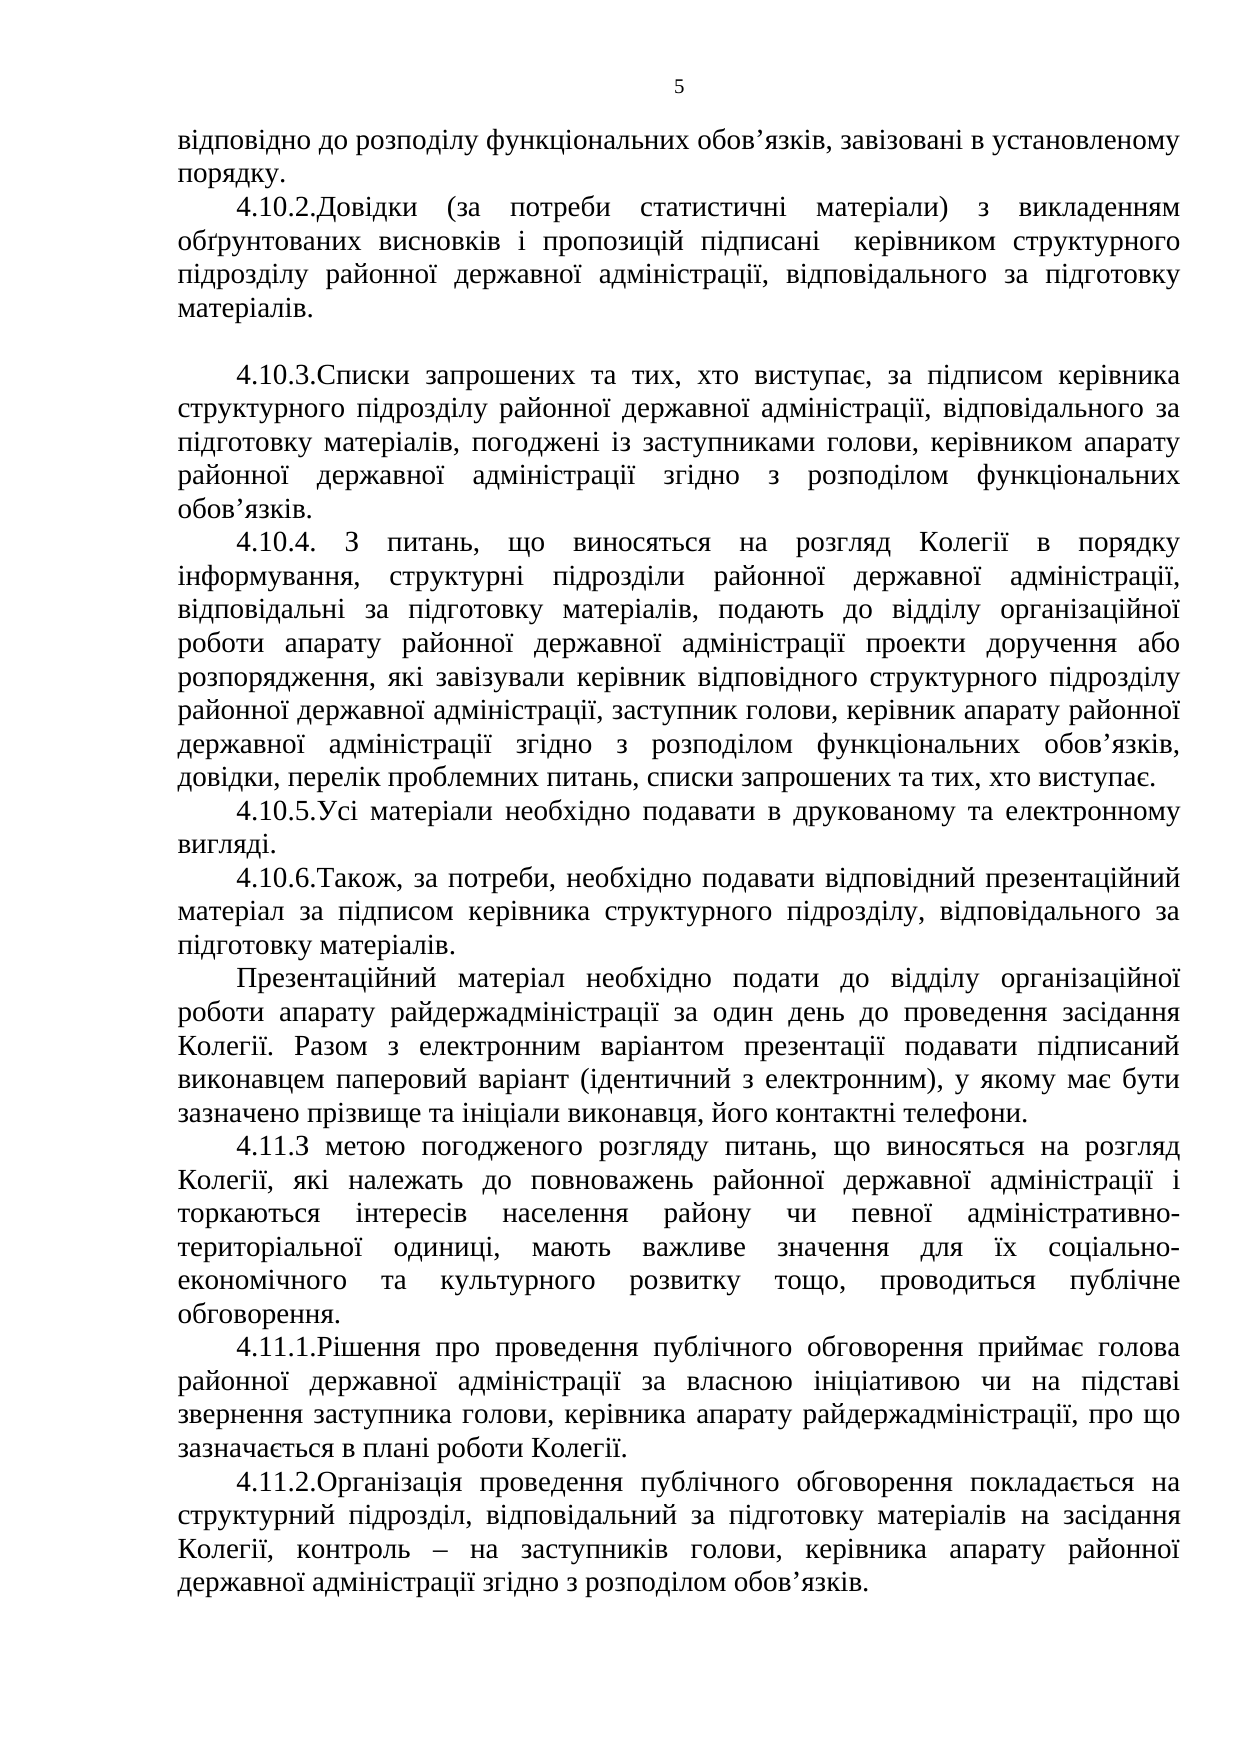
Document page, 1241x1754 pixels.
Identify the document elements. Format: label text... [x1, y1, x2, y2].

text 4.11.З метою погодженого розгляду питань, що виносяться на розгляд Колегії, які належать до повноважень районної державної адміністрації і торкаються інтересів населення району чи певної адміністративно-територіальної одиниці, мають важливе значення для їх соціально-економічного та культурного розвитку тощо, проводиться публічне обговорення. [177, 1128, 1181, 1329]
text 4.10.4. З питань, що виносяться на розгляд Колегії в порядку інформування, структурні підрозділи районної державної адміністрації, відповідальні за підготовку матеріалів, подають до відділу організаційної роботи апарату районної державної адміністрації проекти доручення або розпорядження, які завізували керівник відповідного структурного підрозділу районної державної адміністрації, заступник голови, керівник апарату районної державної адміністрації згідно з розподілом функціональних обов’язків, довідки, перелік проблемних питань, списки запрошених та тих, хто виступає. [177, 524, 1181, 793]
text Презентаційний матеріал необхідно подати до відділу організаційної роботи апарату райдержадміністрації за один день до проведення засідання Колегії. Разом з електронним варіантом презентації подавати підписаний виконавцем паперовий варіант (ідентичний з електронним), у якому має бути зазначено прізвище та ініціали виконавця, його контактні телефони. [177, 961, 1181, 1128]
text 4.11.1.Рішення про проведення публічного обговорення приймає голова районної державної адміністрації за власною ініціативою чи на підставі звернення заступника голови, керівника апарату райдержадміністрації, про що зазначається в плані роботи Колегії. [177, 1329, 1181, 1464]
text 4.10.3.Списки запрошених та тих, хто виступає, за підписом керівника структурного підрозділу районної державної адміністрації, відповідального за підготовку матеріалів, погоджені із заступниками голови, керівником апарату районної державної адміністрації згідно з розподілом функціональних обов’язків. [177, 357, 1181, 524]
text 4.10.5.Усі матеріали необхідно подавати в друкованому та електронному вигляді. [177, 793, 1181, 860]
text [177, 122, 1181, 189]
text 4.10.6.Також, за потреби, необхідно подавати відповідний презентаційний матеріал за підписом керівника структурного підрозділу, відповідального за підготовку матеріалів. [177, 860, 1181, 961]
text 4.11.2.Організація проведення публічного обговорення покладається на структурний підрозділ, відповідальний за підготовку матеріалів на засідання Колегії, контроль – на заступників голови, керівника апарату районної державної адміністрації згідно з розподілом обов’язків. [177, 1464, 1181, 1598]
text 4.10.2.Довідки (за потреби статистичні матеріали) з викладенням обґрунтованих висновків і пропозицій підписані керівником структурного підрозділу районної державної адміністрації, відповідального за підготовку матеріалів. [177, 189, 1181, 323]
